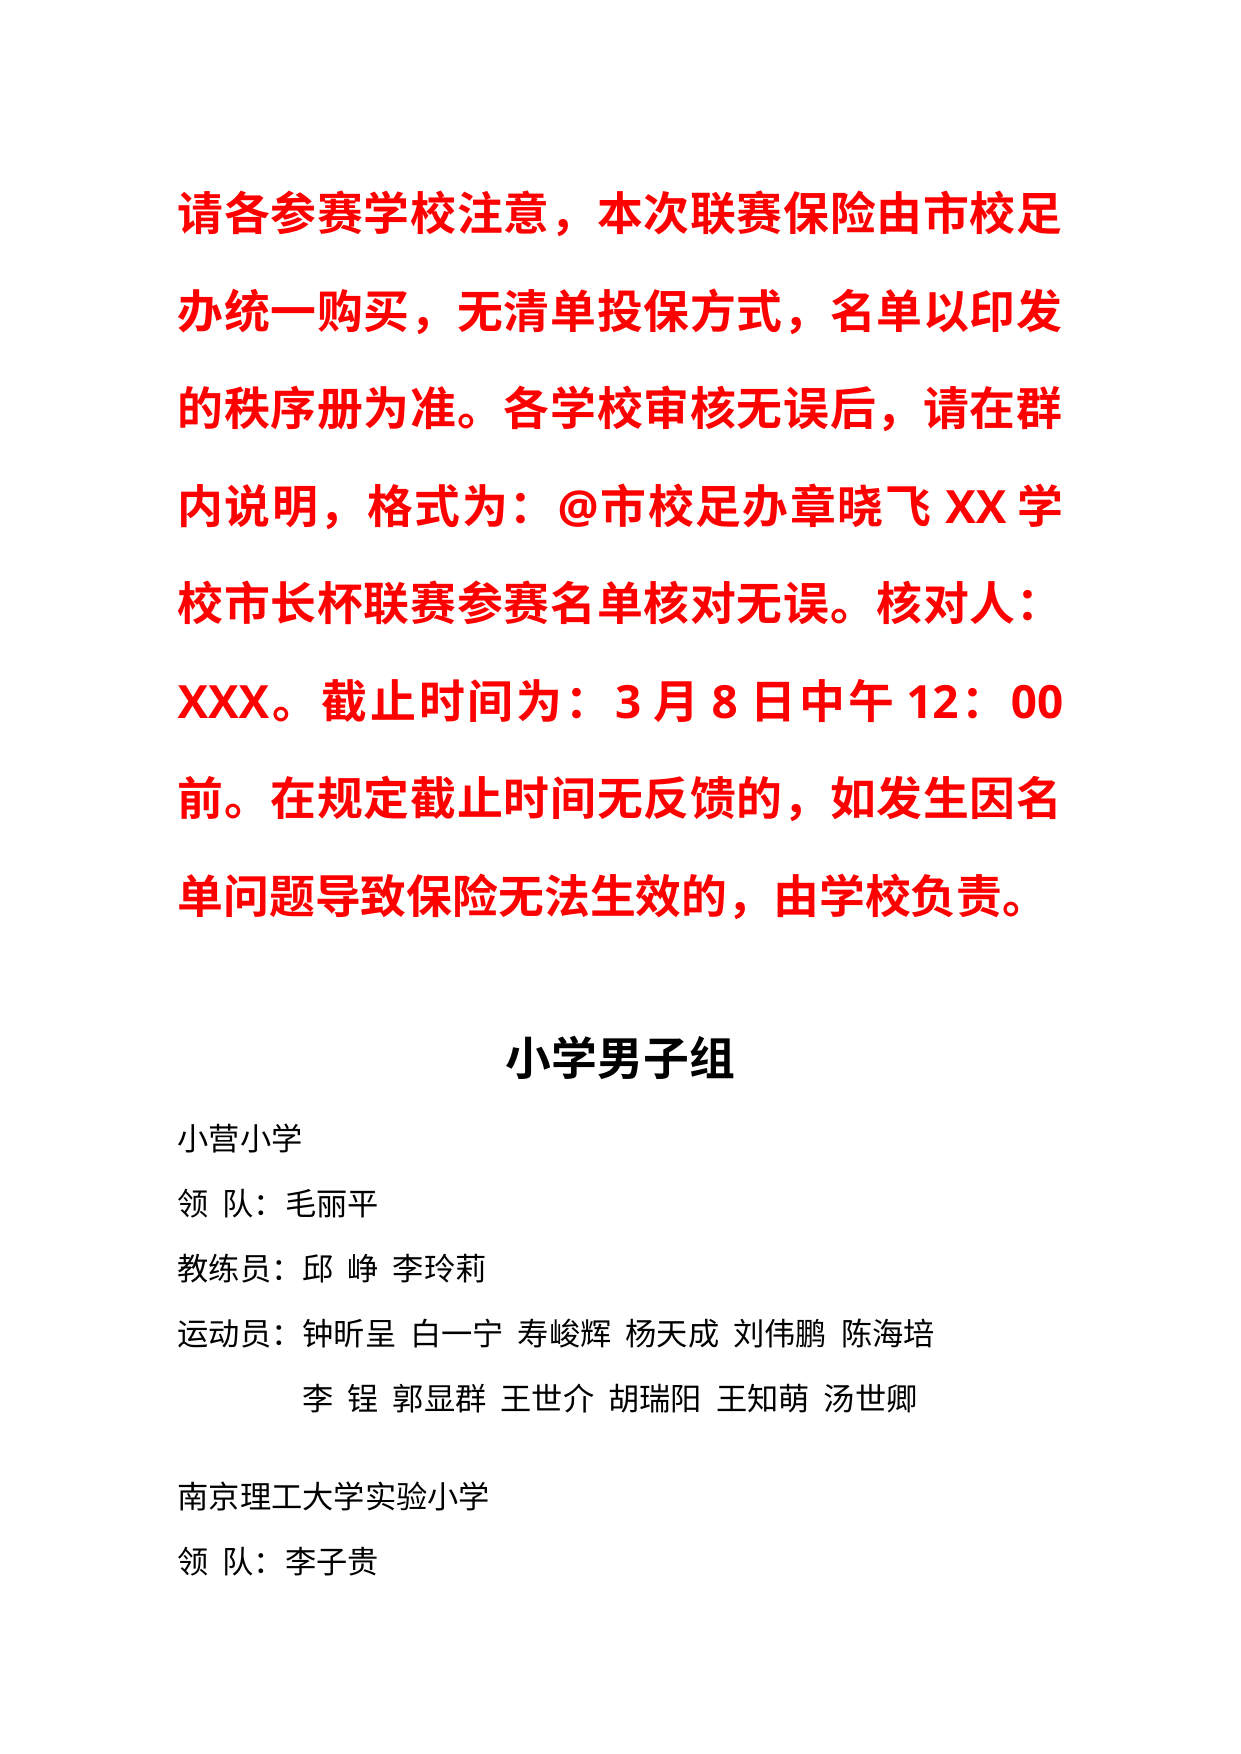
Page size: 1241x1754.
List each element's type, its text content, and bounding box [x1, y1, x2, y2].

text 领 队：毛丽平 [177, 1169, 1063, 1234]
text 领 队：李子贵 [177, 1527, 1063, 1592]
text 运动员：钟昕呈 白一宁 寿峻辉 杨天成 刘伟鹏 陈海培 [177, 1299, 1063, 1364]
text 教练员：邱 峥 李玲莉 [177, 1234, 1063, 1299]
text 小营小学 [177, 1104, 1063, 1169]
text 小学男子组 [177, 1007, 1063, 1104]
text 请各参赛学校注意，本次联赛保险由市校足办统一购买，无清单投保方式，名单以印发的秩序册为准。各学校审核无误后，请在群内说明，格式为：@市校足办章晓飞 XX学校市长杯联赛参赛名单核对无误。核对人：XXX。截止时间为：3月8日中午12：00前。在规定截止时间无反馈的，如发生因名单问题导致保险无法生效的，由学校负责。 [177, 162, 1063, 942]
text 南京理工大学实验小学 [177, 1462, 1063, 1527]
text 李 锃 郭显群 王世介 胡瑞阳 王知萌 汤世卿 [177, 1364, 1063, 1429]
